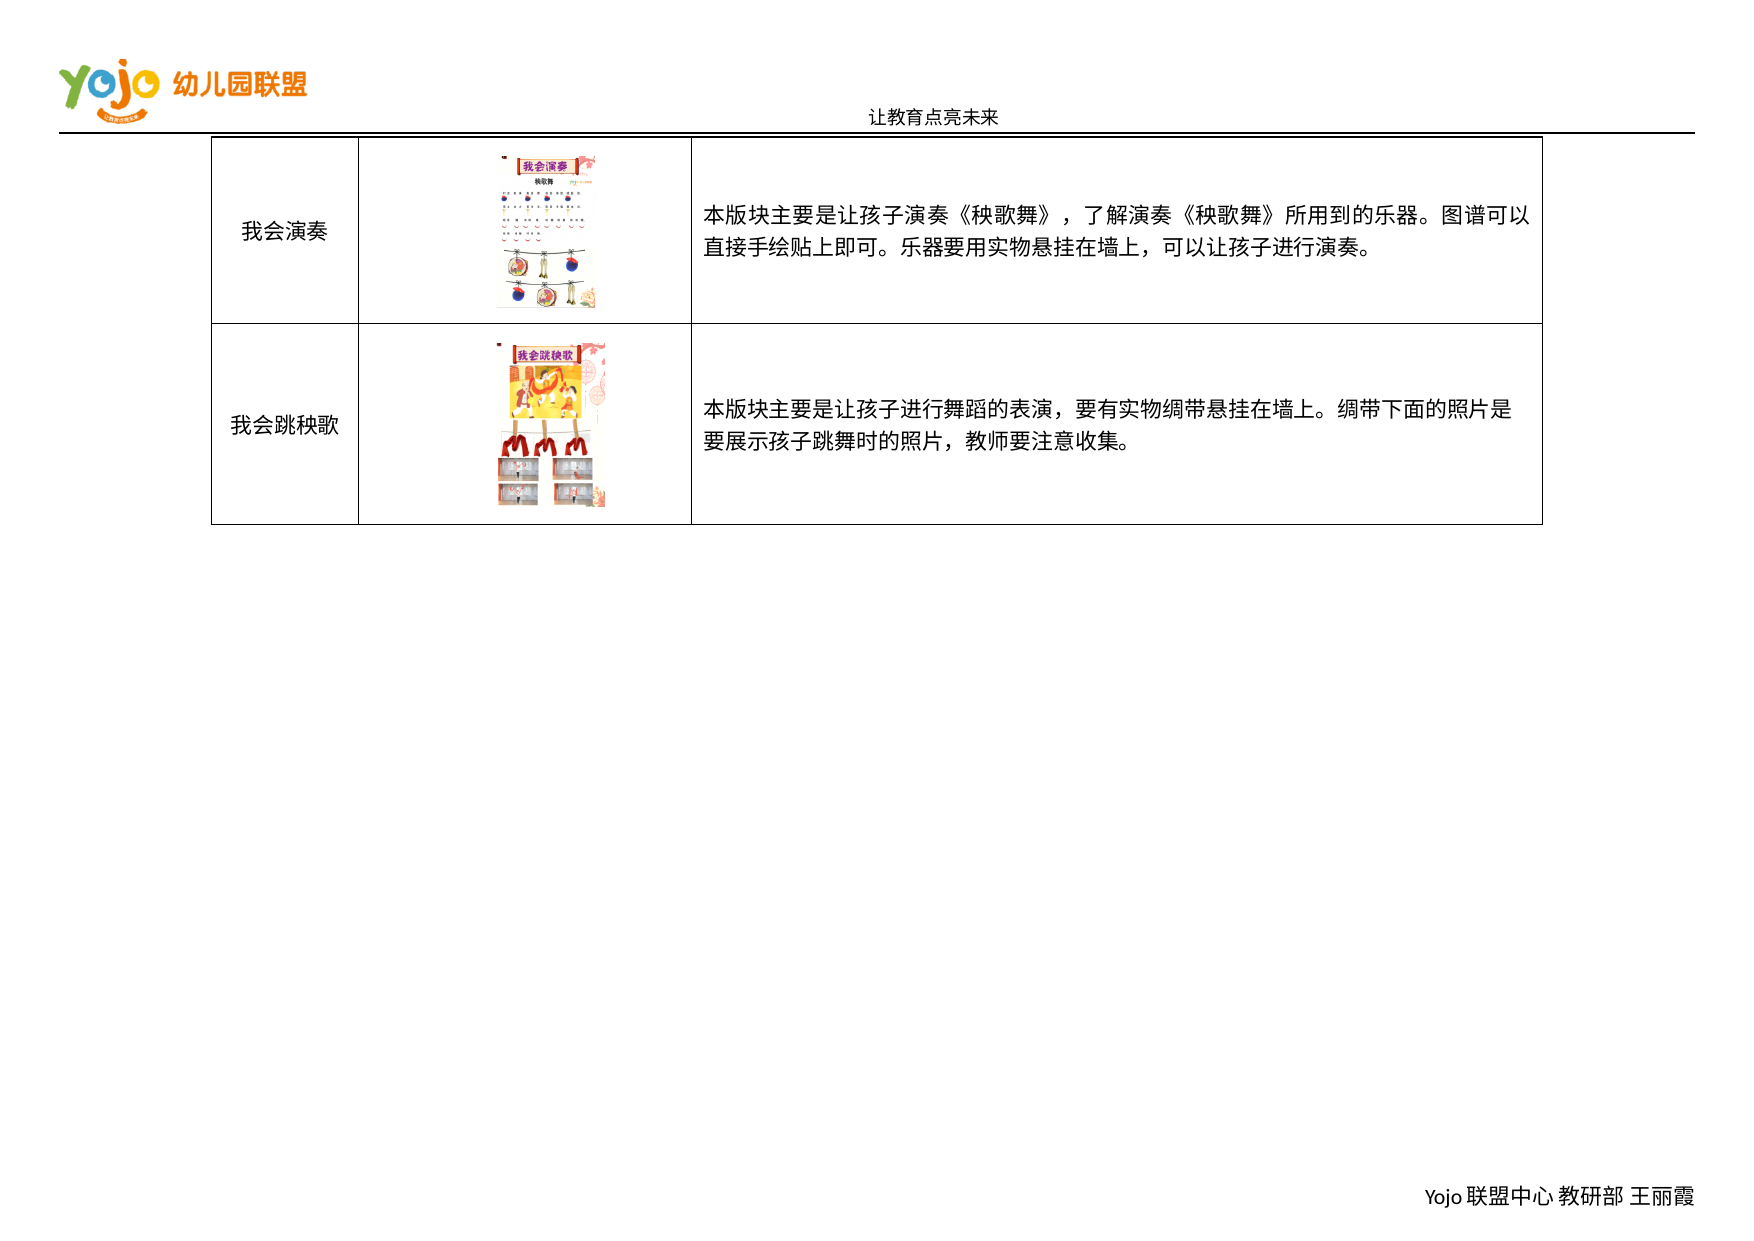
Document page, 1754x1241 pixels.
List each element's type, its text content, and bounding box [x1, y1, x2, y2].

table_cell 本版块主要是让孩子进行舞蹈的表演，要有实物绸带悬挂在墙上。绸带下面的照片是要展示孩子跳舞时的照片，教师要注意收集。 [692, 324, 1542, 524]
picture [59, 59, 309, 125]
table_cell 本版块主要是让孩子演奏《秧歌舞》，了解演奏《秧歌舞》所用到的乐器。图谱可以直接手绘贴上即可。乐器要用实物悬挂在墙上，可以让孩子进行演奏。 [692, 138, 1542, 323]
picture [496, 156, 596, 308]
table_cell [359, 324, 691, 524]
picture [496, 343, 605, 507]
table_cell 我会跳秧歌 [212, 324, 358, 524]
table_cell 我会演奏 [212, 138, 358, 323]
table_cell [359, 138, 691, 323]
